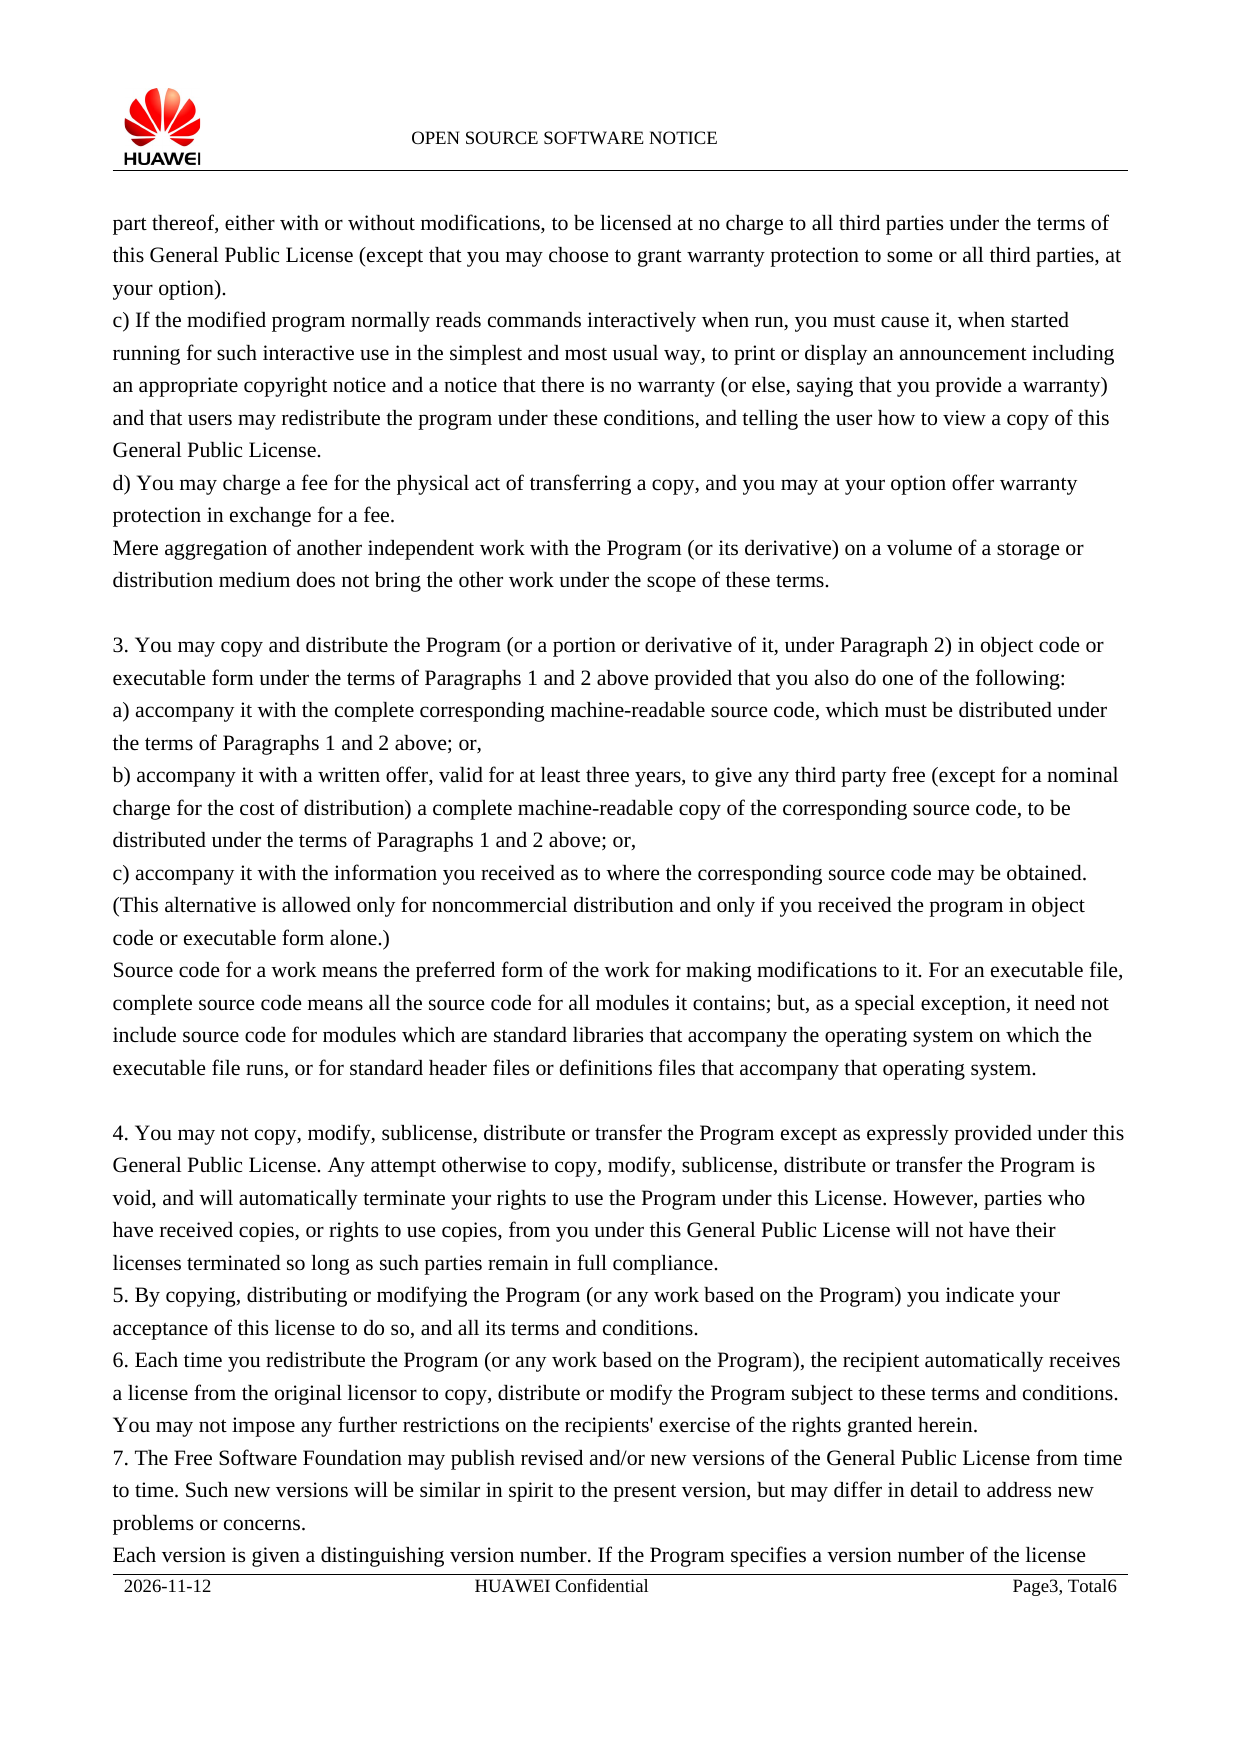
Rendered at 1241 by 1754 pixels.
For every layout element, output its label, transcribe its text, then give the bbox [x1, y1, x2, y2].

picture [124, 88, 201, 165]
